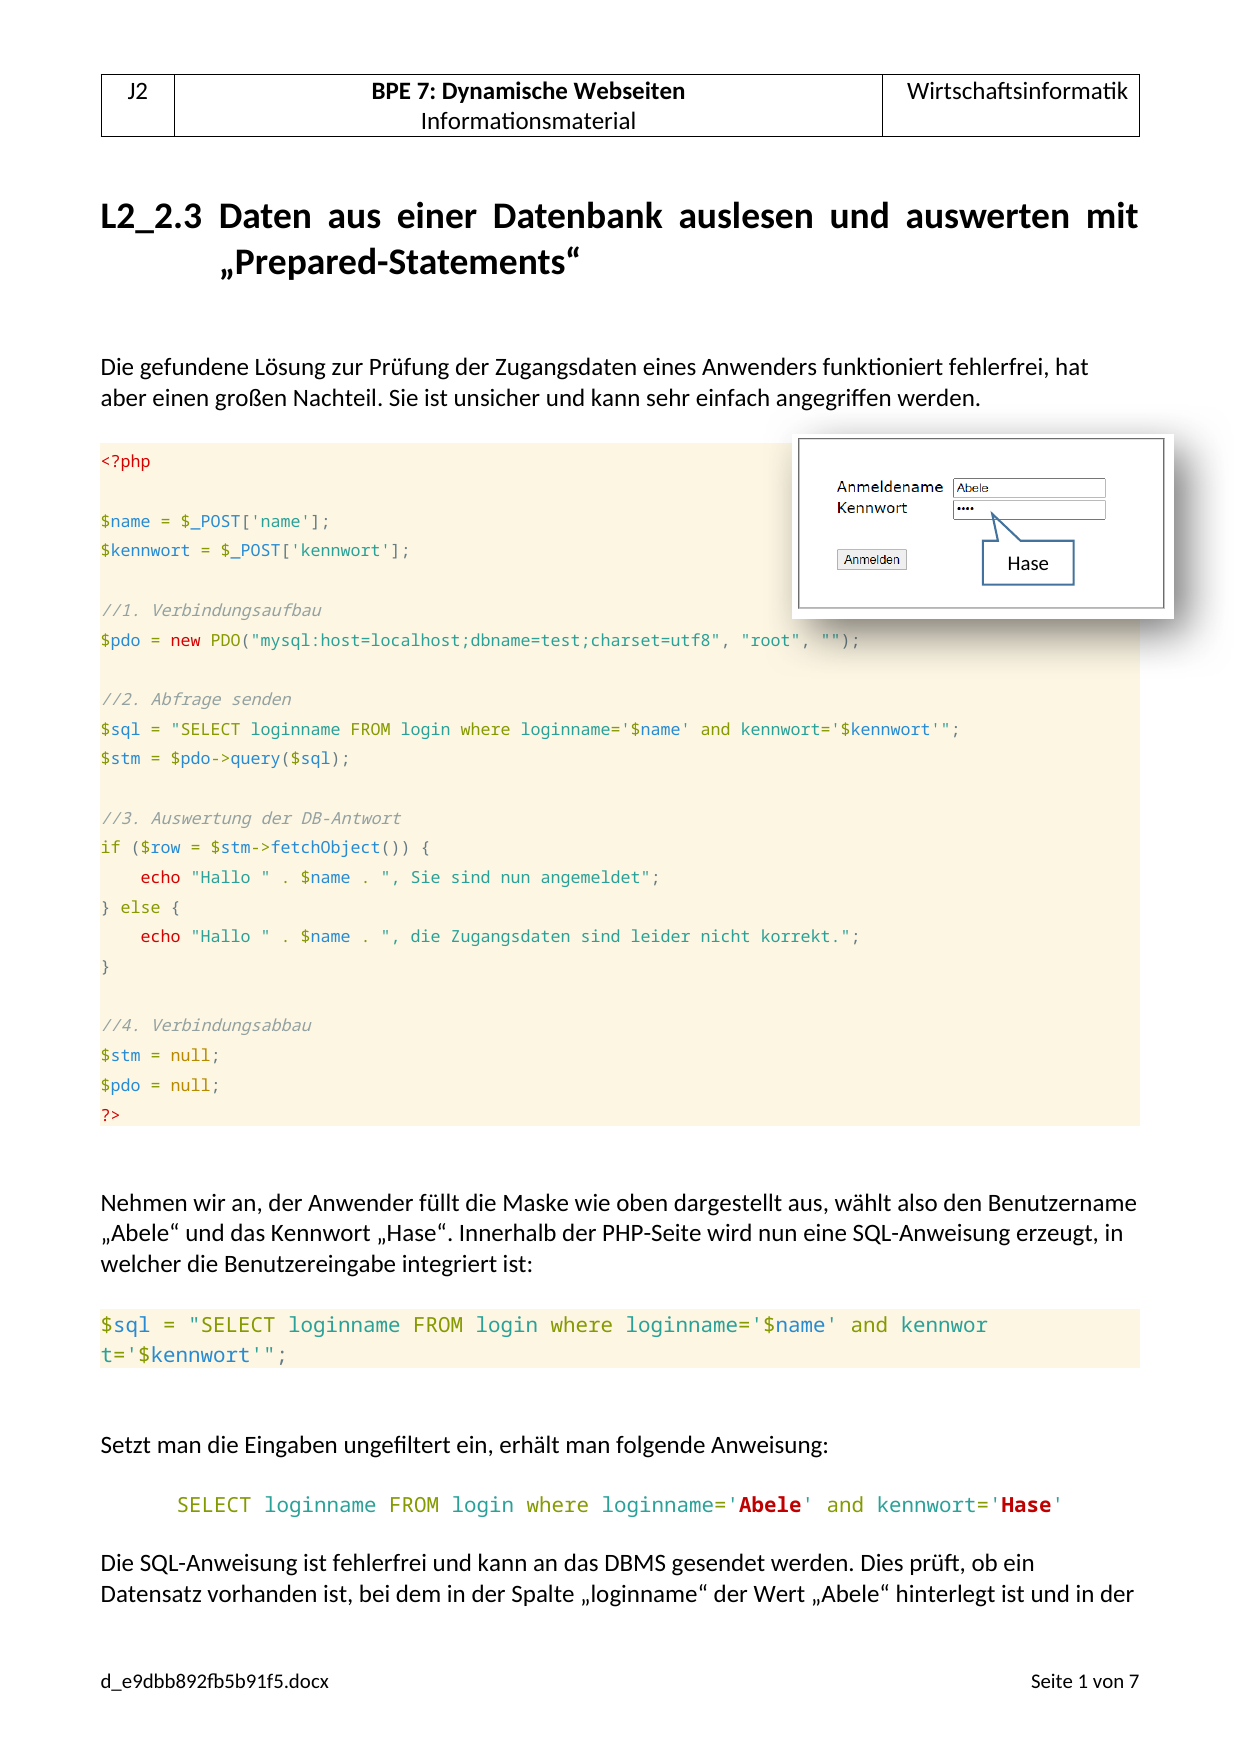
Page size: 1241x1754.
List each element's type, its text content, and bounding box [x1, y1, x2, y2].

text //3. Auswertung der DB-Antwort [100, 799, 1140, 829]
text $stm = null; [100, 1037, 1140, 1066]
text SELECT loginname FROM login where loginname='Abele' and kennwort='Hase' [100, 1490, 1140, 1519]
text $sql = "SELECT loginname FROM login where loginname='$name' and kennwort='$kennwort'"; [100, 1309, 1140, 1368]
text $pdo = null; [100, 1066, 1140, 1096]
text echo "Hallo " . $name . ", Sie sind nun angemeldet"; [100, 859, 1140, 888]
text Die gefundene Lösung zur Prüfung der Zugangsdaten eines Anwenders funktioniert fehlerfrei, hat aber einen großen Nachteil. Sie ist unsicher und kann sehr einfach angegriffen werden. [100, 351, 1140, 412]
text //1. Verbindungsaufbau [100, 591, 777, 621]
text ?> [100, 1096, 1140, 1126]
text $pdo = new PDO("mysql:host=localhost;dbname=test;charset=utf8", "root", ""); [100, 621, 793, 651]
text Nehmen wir an, der Anwender füllt die Maske wie oben dargestellt aus, wählt also den Benutzername „Abele“ und das Kennwort „Hase“. Innerhalb der PHP-Seite wird nun eine SQL-Anweisung erzeugt, in welcher die Benutzereingabe integriert ist: [100, 1187, 1140, 1278]
text Setzt man die Eingaben ungefiltert ein, erhält man folgende Anweisung: [100, 1429, 1140, 1460]
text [100, 1547, 1140, 1608]
text <?php [100, 443, 783, 473]
text //4. Verbindungsabbau [100, 1007, 1140, 1037]
subtitle L2_2.3 Daten aus einer Datenbank auslesen und auswerten mit „Prepared-Statements“ [100, 192, 1140, 284]
text $kennwort = $_POST['kennwort']; [100, 532, 775, 562]
text } else { [100, 888, 1140, 918]
text } [100, 948, 1140, 977]
picture [792, 434, 1174, 619]
text if ($row = $stm->fetchObject()) { [100, 829, 1140, 859]
text $name = $_POST['name']; [100, 502, 775, 532]
text echo "Hallo " . $name . ", die Zugangsdaten sind leider nicht korrekt."; [100, 918, 1140, 948]
text $sql = "SELECT loginname FROM login where loginname='$name' and kennwort='$kennwort'"; [100, 710, 1140, 740]
text //2. Abfrage senden [100, 681, 1140, 710]
text $stm = $pdo->query($sql); [100, 740, 1140, 769]
